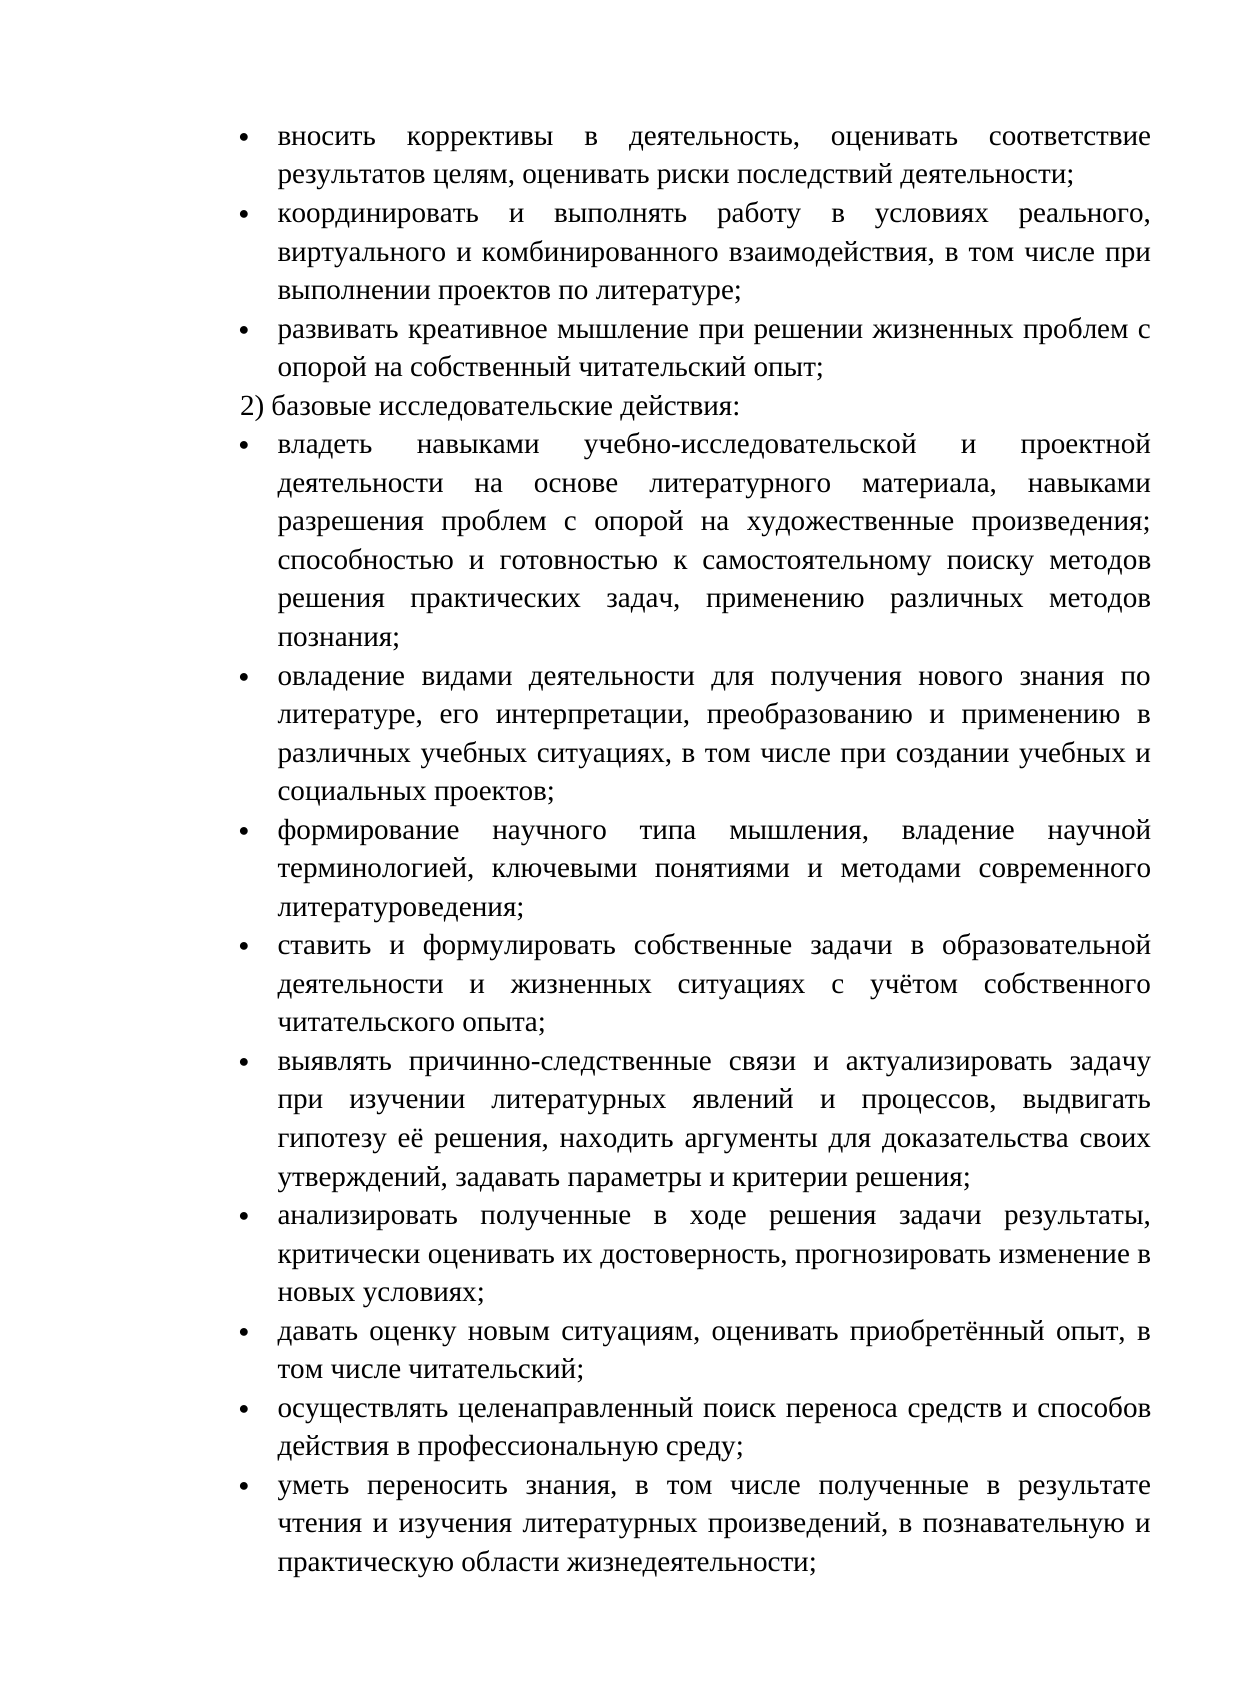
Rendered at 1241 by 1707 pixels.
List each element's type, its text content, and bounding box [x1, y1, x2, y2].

list координировать и выполнять работу в условиях реального, виртуального и комбинированного взаимодействия, в том числе при выполнении проектов по литературе; [240, 195, 1152, 306]
list осуществлять целенаправленный поиск переноса средств и способов действия в профессиональную среду; [240, 1390, 1152, 1462]
list выявлять причинно-следственные связи и актуализировать задачу при изучении литературных явлений и процессов, выдвигать гипотезу её решения, находить аргументы для доказательства своих утверждений, задавать параметры и критерии решения; [240, 1043, 1152, 1192]
list владеть навыками учебно-исследовательской и проектной деятельности на основе литературного материала, навыками разрешения проблем с опорой на художественные произведения; способностью и готовностью к самостоятельному поиску методов решения практических задач, применению различных методов познания; [240, 426, 1152, 653]
list овладение видами деятельности для получения нового знания по литературе, его интерпретации, преобразованию и применению в различных учебных ситуациях, в том числе при создании учебных и социальных проектов; [240, 658, 1152, 807]
list формирование научного типа мышления, владение научной терминологией, ключевыми понятиями и методами современного литературоведения; [240, 812, 1152, 922]
list вносить коррективы в деятельность, оценивать соответствие результатов целям, оценивать риски последствий деятельности; [240, 118, 1152, 190]
list развивать креативное мышление при решении жизненных проблем с опорой на собственный читательский опыт; [240, 311, 1152, 383]
list ставить и формулировать собственные задачи в образовательной деятельности и жизненных ситуациях с учётом собственного читательского опыта; [240, 927, 1152, 1038]
list уметь переносить знания, в том числе полученные в результате чтения и изучения литературных произведений, в познавательную и практическую области жизнедеятельности; [240, 1467, 1152, 1578]
text 2) базовые исследовательские действия: [177, 388, 1152, 421]
list анализировать полученные в ходе решения задачи результаты, критически оценивать их достоверность, прогнозировать изменение в новых условиях; [240, 1197, 1152, 1308]
list давать оценку новым ситуациям, оценивать приобретённый опыт, в том числе читательский; [240, 1313, 1152, 1385]
